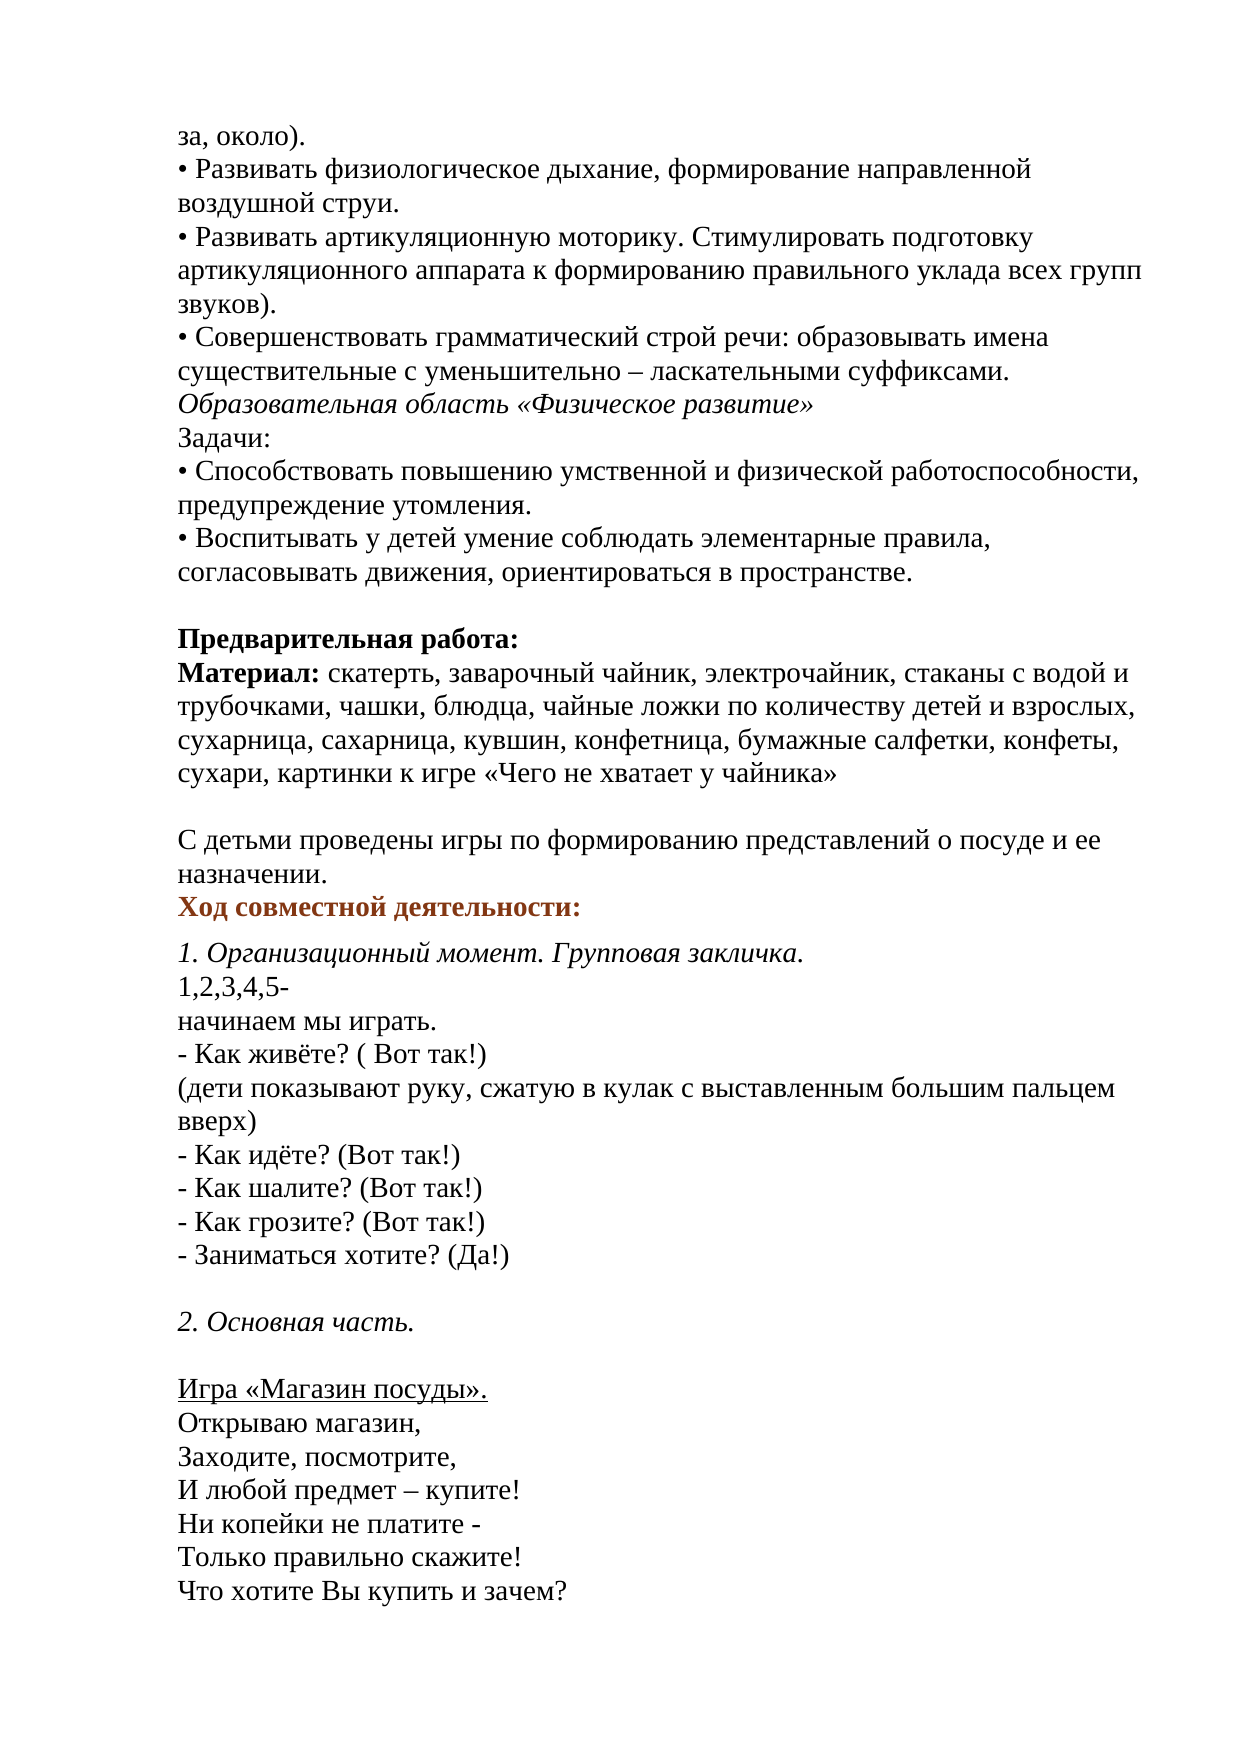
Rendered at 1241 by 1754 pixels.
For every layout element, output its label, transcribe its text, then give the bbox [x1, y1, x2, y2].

text Ход совместной деятельности: [177, 889, 1152, 923]
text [177, 936, 1152, 1606]
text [177, 118, 1152, 889]
